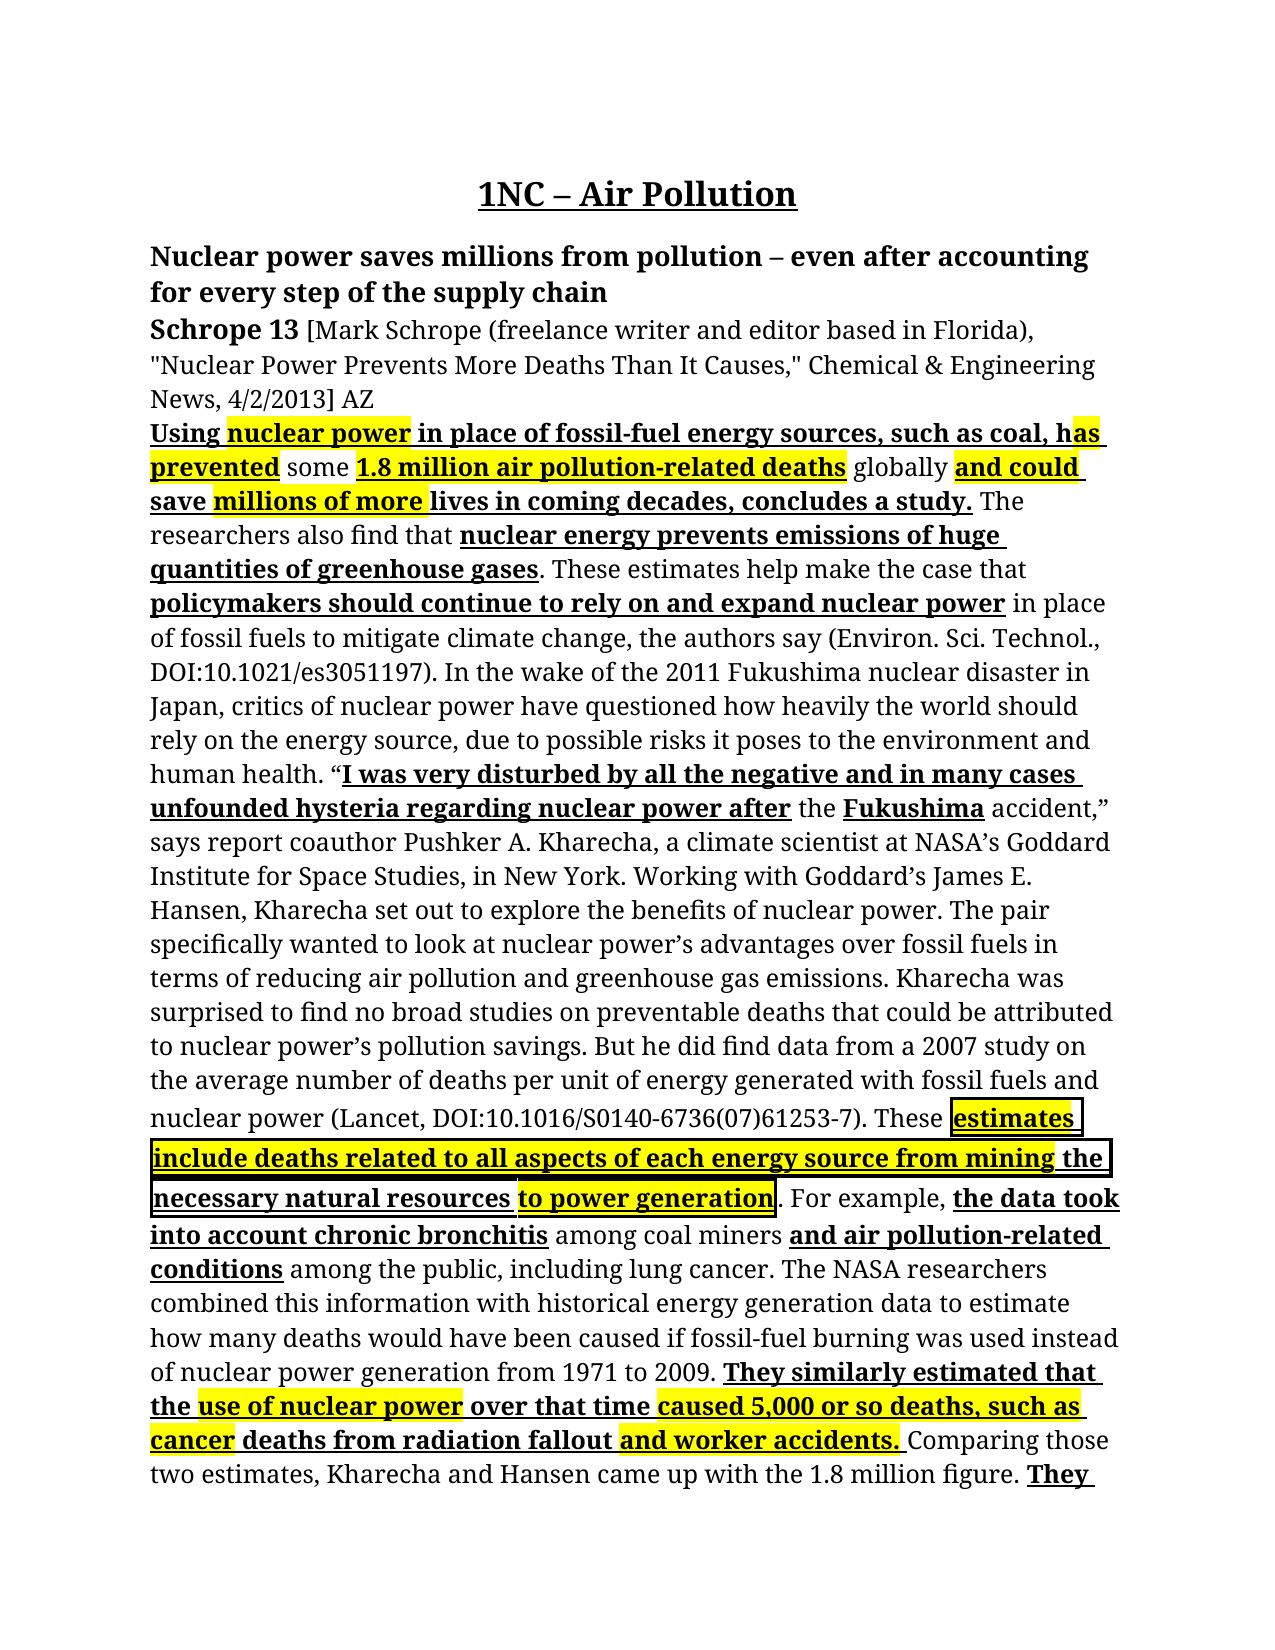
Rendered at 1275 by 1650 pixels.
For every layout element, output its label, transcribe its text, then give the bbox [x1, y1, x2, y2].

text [150, 416, 1125, 1491]
text Schrope 13 [Mark Schrope (freelance writer and editor based in Florida), "Nuclear Power Prevents More Deaths Than It Causes," Chemical & Engineering News, 4/2/2013] AZ [150, 311, 1125, 416]
subtitle Nuclear power saves millions from pollution – even after accounting for every step of the supply chain [150, 237, 1125, 311]
subtitle 1NC – Air Pollution [150, 171, 1125, 216]
